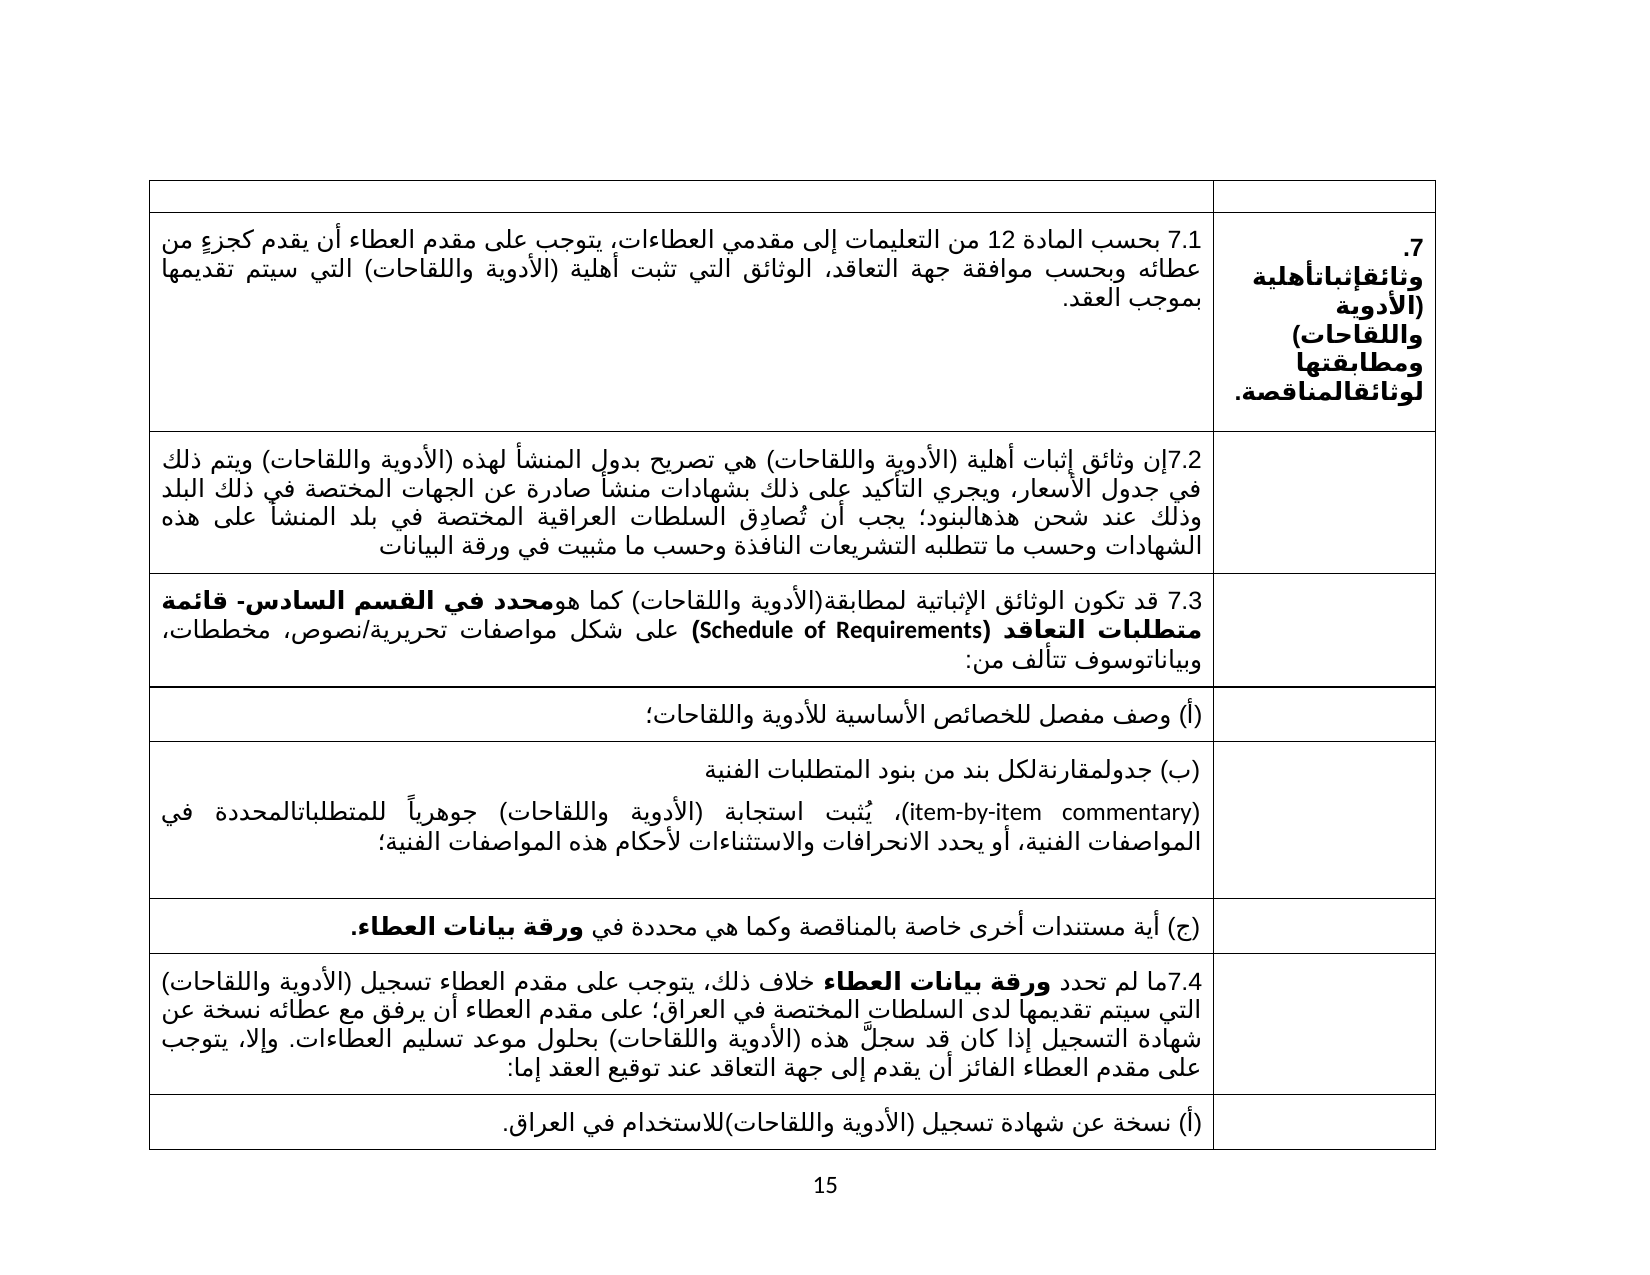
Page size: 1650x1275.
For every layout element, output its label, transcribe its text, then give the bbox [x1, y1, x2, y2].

table_cell [1214, 742, 1435, 898]
table_cell [1214, 899, 1435, 953]
table_cell [1214, 181, 1435, 212]
table_cell 7. وثائقإثباتأهلية (الأدوية واللقاحات) ومطابقتها لوثائقالمناقصة. [1214, 213, 1435, 431]
table_cell (ب) جدولمقارنةلكل بند من بنود المتطلبات الفنية (item-by-item commentary)، يُثبت استجابة (الأدوية واللقاحات) جوهرياً للمتطلباتالمحددة في المواصفات الفنية، أو يحدد الانحرافات والاستثناءات لأحكام هذه المواصفات الفنية؛ [150, 742, 1213, 898]
table_cell [1214, 688, 1435, 741]
table_cell 7.3 قد تكون الوثائق الإثباتية لمطابقة(الأدوية واللقاحات) كما هومحدد في القسم السادس- قائمة متطلبات التعاقد (Schedule of Requirements) على شكل مواصفات تحريرية/نصوص، مخططات، وبياناتوسوف تتألف من: [150, 574, 1213, 686]
table_cell 7.2إن وثائق إثبات أهلية (الأدوية واللقاحات) هي تصريح بدول المنشأ لهذه (الأدوية واللقاحات) ويتم ذلك في جدول الأسعار، ويجري التأكيد على ذلك بشهادات منشأ صادرة عن الجهات المختصة في ذلك البلد وذلك عند شحن هذهالبنود؛ يجب أن تُصادِق السلطات العراقية المختصة في بلد المنشأ على هذه الشهادات وحسب ما تتطلبه التشريعات النافذة وحسب ما مثبيت في ورقة البيانات [150, 432, 1213, 572]
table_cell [150, 181, 1213, 212]
table_cell [1214, 954, 1435, 1094]
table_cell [150, 1095, 1213, 1149]
table_cell [1214, 432, 1435, 572]
table_cell [1214, 574, 1435, 686]
table_cell (أ) وصف مفصل للخصائص الأساسية للأدوية واللقاحات؛ [150, 688, 1213, 741]
table_cell 7.1 بحسب المادة 12 من التعليمات إلى مقدمي العطاءات، يتوجب على مقدم العطاء أن يقدم كجزءٍ من عطائه وبحسب موافقة جهة التعاقد، الوثائق التي تثبت أهلية (الأدوية واللقاحات) التي سيتم تقديمها بموجب العقد. [150, 213, 1213, 431]
table_cell [1214, 1095, 1435, 1149]
table_cell 7.4ما لم تحدد ورقة بيانات العطاء خلاف ذلك، يتوجب على مقدم العطاء تسجيل (الأدوية واللقاحات) التي سيتم تقديمها لدى السلطات المختصة في العراق؛ على مقدم العطاء أن يرفق مع عطائه نسخة عن شهادة التسجيل إذا كان قد سجلَّ هذه (الأدوية واللقاحات) بحلول موعد تسليم العطاءات. وإلا، يتوجب على مقدم العطاء الفائز أن يقدم إلى جهة التعاقد عند توقيع العقد إما: [150, 954, 1213, 1094]
table_cell (ج) أية مستندات أخرى خاصة بالمناقصة وكما هي محددة في ورقة بيانات العطاء. [150, 899, 1213, 953]
